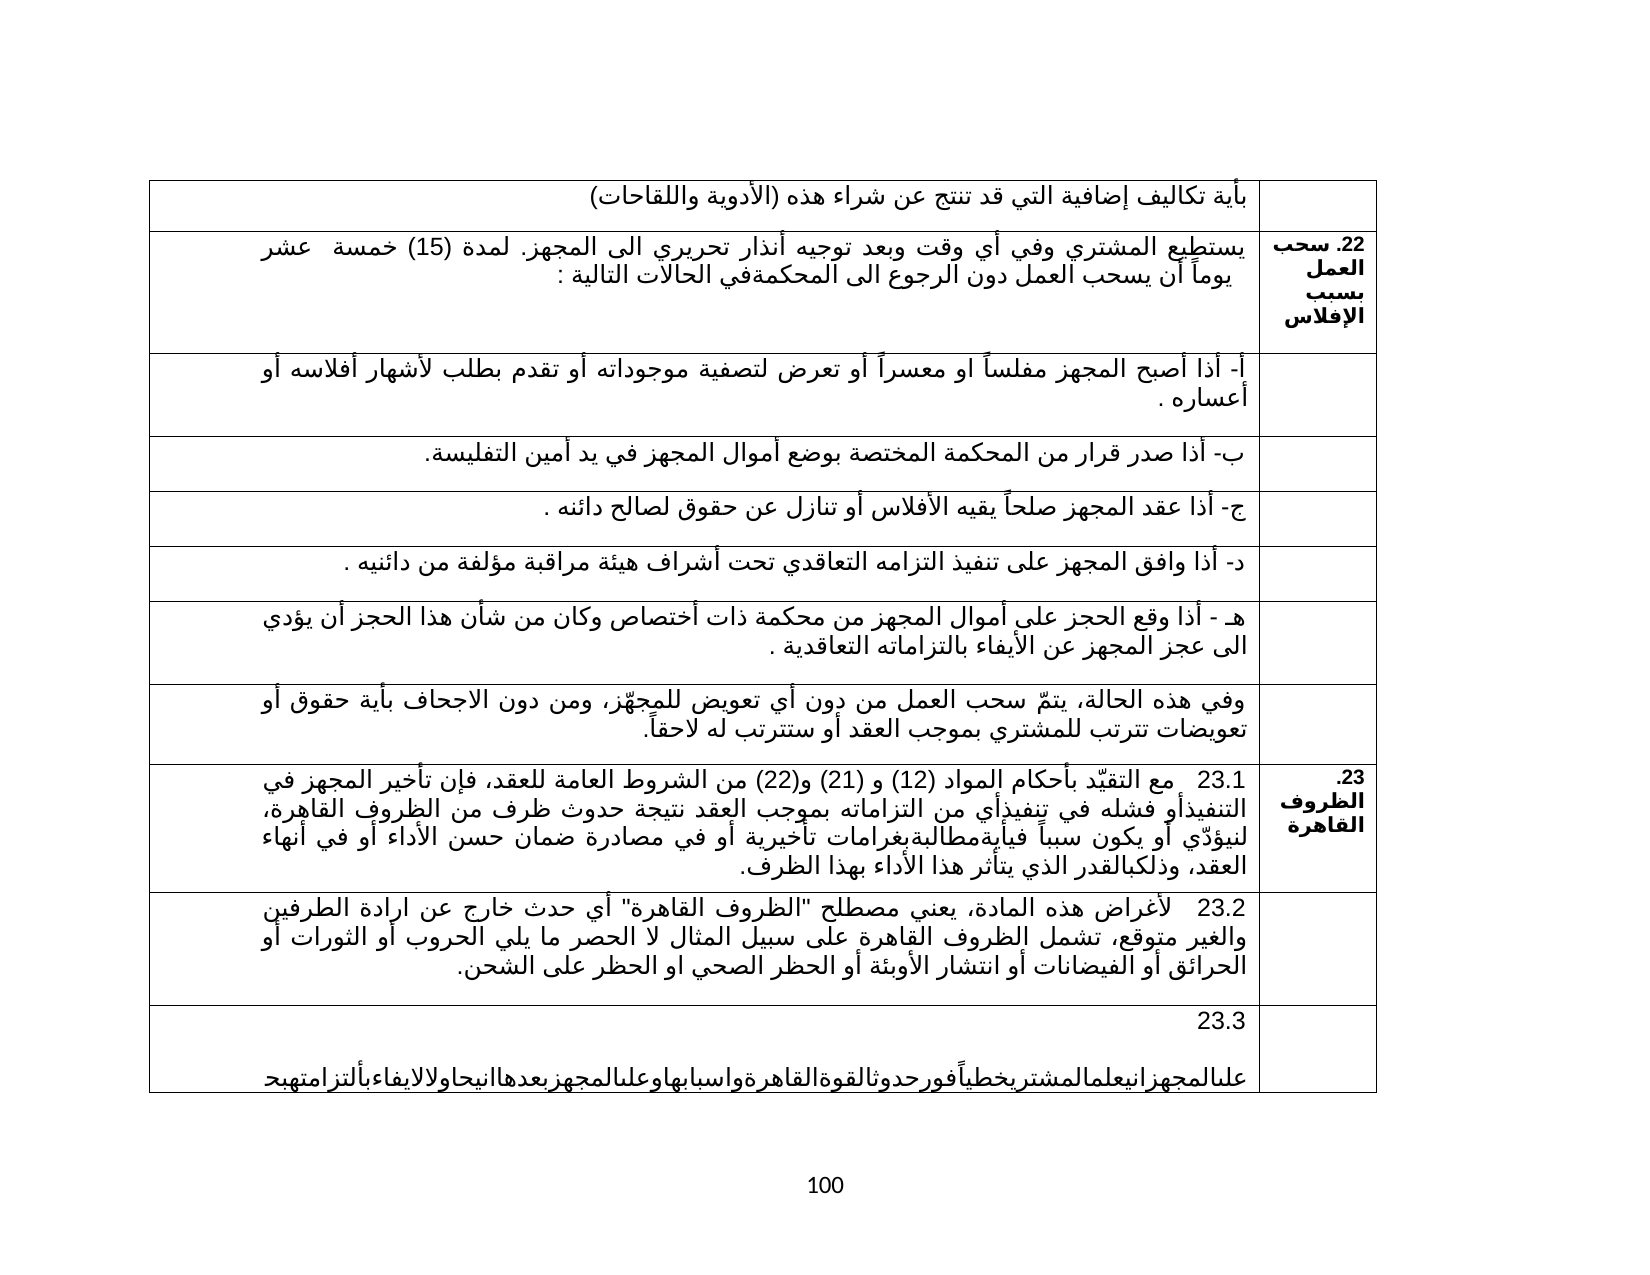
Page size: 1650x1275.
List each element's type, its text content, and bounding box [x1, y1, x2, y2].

table_cell [1260, 492, 1376, 546]
table_cell [1260, 685, 1376, 764]
table_cell يستطيع المشتري وفي أي وقت وبعد توجيه أنذار تحريري الى المجهز. لمدة (15) خمسة عشر يوماً أن يسحب العمل دون الرجوع الى المحكمةفي الحالات التالية : [150, 232, 1259, 353]
table_cell د- أذا وافق المجهز على تنفيذ التزامه التعاقدي تحت أشراف هيئة مراقبة مؤلفة من دائنيه . [150, 547, 1259, 601]
table_cell [1260, 437, 1376, 491]
table_cell [1260, 354, 1376, 436]
table_cell [1260, 1006, 1376, 1092]
table_cell 23. الظروف القاهرة [1260, 765, 1376, 892]
table_cell [1260, 181, 1376, 231]
table_cell وفي هذه الحالة، يتمّ سحب العمل من دون أي تعويض للمجهّز، ومن دون الاجحاف بأية حقوق أو تعويضات تترتب للمشتري بموجب العقد أو ستترتب له لاحقاً. [150, 685, 1259, 764]
table_cell ج- أذا عقد المجهز صلحاً يقيه الأفلاس أو تنازل عن حقوق لصالح دائنه . [150, 492, 1259, 546]
table_cell هـ - أذا وقع الحجز على أموال المجهز من محكمة ذات أختصاص وكان من شأن هذا الحجز أن يؤدي الى عجز المجهز عن الأيفاء بالتزاماته التعاقدية . [150, 602, 1259, 684]
table_cell أ- أذا أصبح المجهز مفلساً او معسراً أو تعرض لتصفية موجوداته أو تقدم بطلب لأشهار أفلاسه أو أعساره . [150, 354, 1259, 436]
table_cell 22. سحب العمل بسبب الإفلاس [1260, 232, 1376, 353]
table_cell [1260, 547, 1376, 601]
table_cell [150, 1006, 1259, 1092]
table_cell 23.1 مع التقيّد بأحكام المواد (12) و (21) و(22) من الشروط العامة للعقد، فإن تأخير المجهز في التنفيذأو فشله في تنفيذأي من التزاماته بموجب العقد نتيجة حدوث ظرف من الظروف القاهرة، لنيؤدّي أو يكون سبباً فيأيةمطالبةبغرامات تأخيرية أو في مصادرة ضمان حسن الأداء أو في أنهاء العقد، وذلكبالقدر الذي يتأثر هذا الأداء بهذا الظرف. [150, 765, 1259, 892]
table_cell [150, 181, 1259, 231]
table_cell 23.2 لأغراض هذه المادة، يعني مصطلح "الظروف القاهرة" أي حدث خارج عن ارادة الطرفين والغير متوقع، تشمل الظروف القاهرة على سبيل المثال لا الحصر ما يلي الحروب أو الثورات أو الحرائق أو الفيضانات أو انتشار الأوبئة أو الحظر الصحي او الحظر على الشحن. [150, 893, 1259, 1004]
table_cell [1260, 893, 1376, 1004]
table_cell ب- أذا صدر قرار من المحكمة المختصة بوضع أموال المجهز في يد أمين التفليسة. [150, 437, 1259, 491]
table_cell [1260, 602, 1376, 684]
